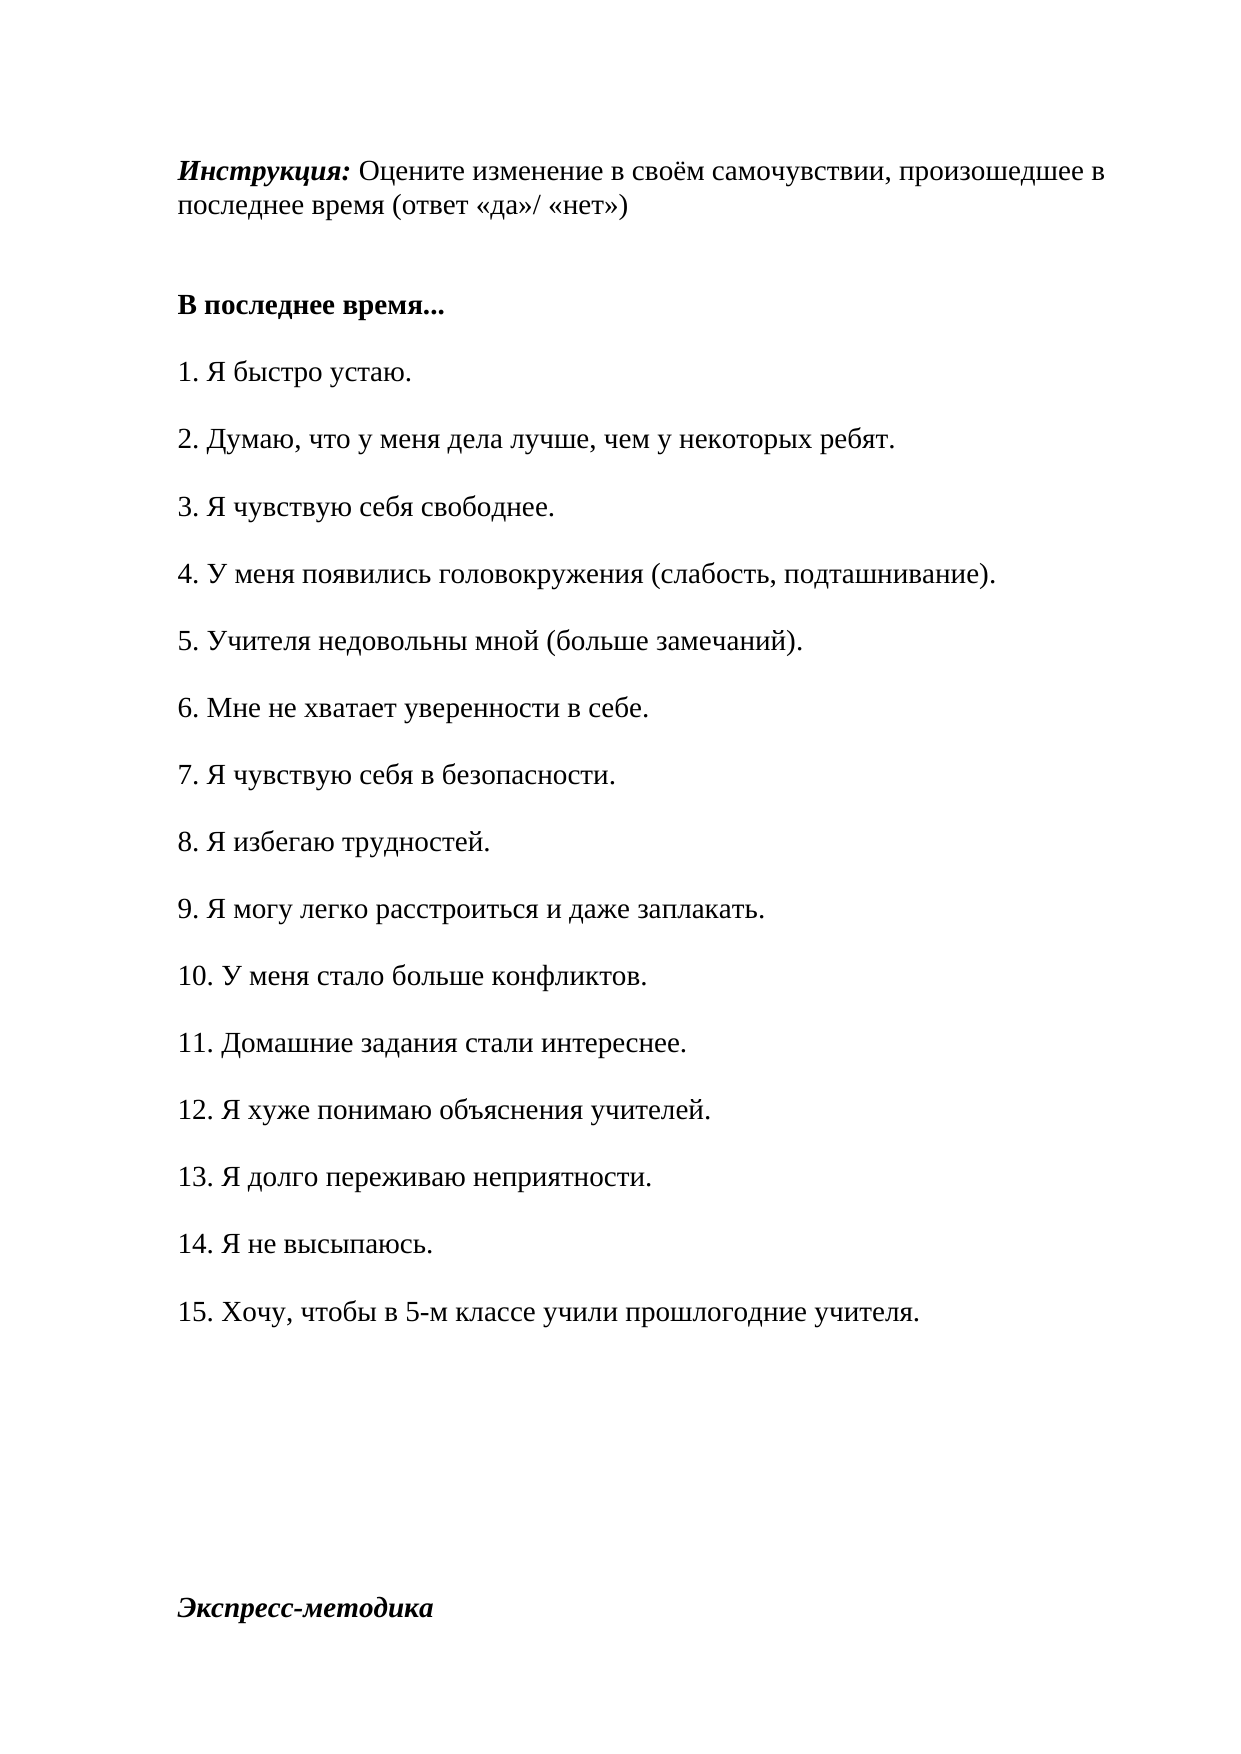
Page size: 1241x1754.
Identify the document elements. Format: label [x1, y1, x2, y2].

table_header [176, 118, 1159, 1625]
